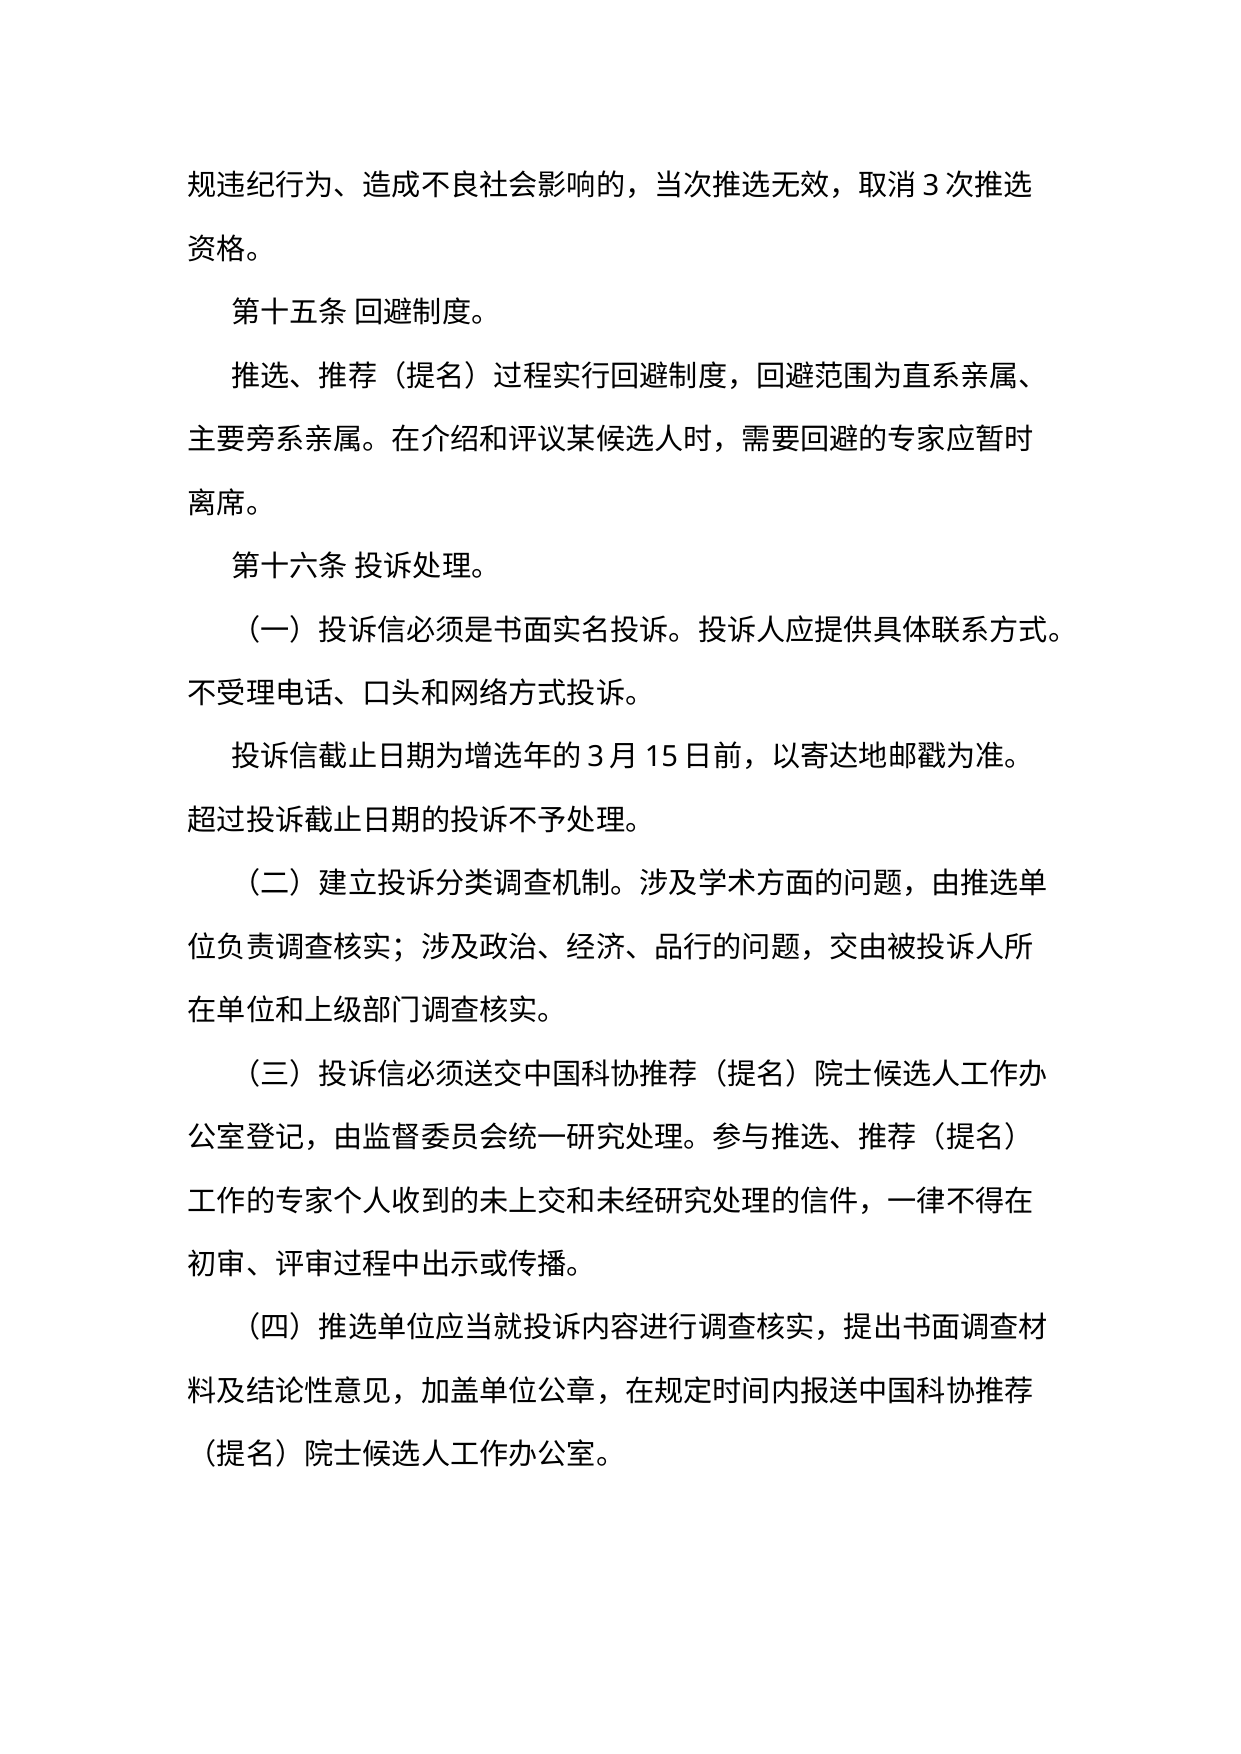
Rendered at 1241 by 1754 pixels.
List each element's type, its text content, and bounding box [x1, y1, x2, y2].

text 推选、推荐（提名）过程实行回避制度，回避范围为直系亲属、主要旁系亲属。在介绍和评议某候选人时，需要回避的专家应暂时离席。 [187, 352, 1053, 522]
text （三）投诉信必须送交中国科协推荐（提名）院士候选人工作办公室登记，由监督委员会统一研究处理。参与推选、推荐（提名）工作的专家个人收到的未上交和未经研究处理的信件，一律不得在初审、评审过程中出示或传播。 [187, 1050, 1053, 1283]
text （四）推选单位应当就投诉内容进行调查核实，提出书面调查材料及结论性意见，加盖单位公章，在规定时间内报送中国科协推荐（提名）院士候选人工作办公室。 [187, 1304, 1053, 1473]
text （一）投诉信必须是书面实名投诉。投诉人应提供具体联系方式。不受理电话、口头和网络方式投诉。 [187, 606, 1053, 712]
text （二）建立投诉分类调查机制。涉及学术方面的问题，由推选单位负责调查核实；涉及政治、经济、品行的问题，交由被投诉人所在单位和上级部门调查核实。 [187, 860, 1053, 1029]
text 第十五条 回避制度。 [187, 289, 1053, 331]
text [187, 162, 1053, 268]
text 第十六条 投诉处理。 [187, 543, 1053, 585]
text 投诉信截止日期为增选年的3月15日前，以寄达地邮戳为准。超过投诉截止日期的投诉不予处理。 [187, 733, 1053, 839]
